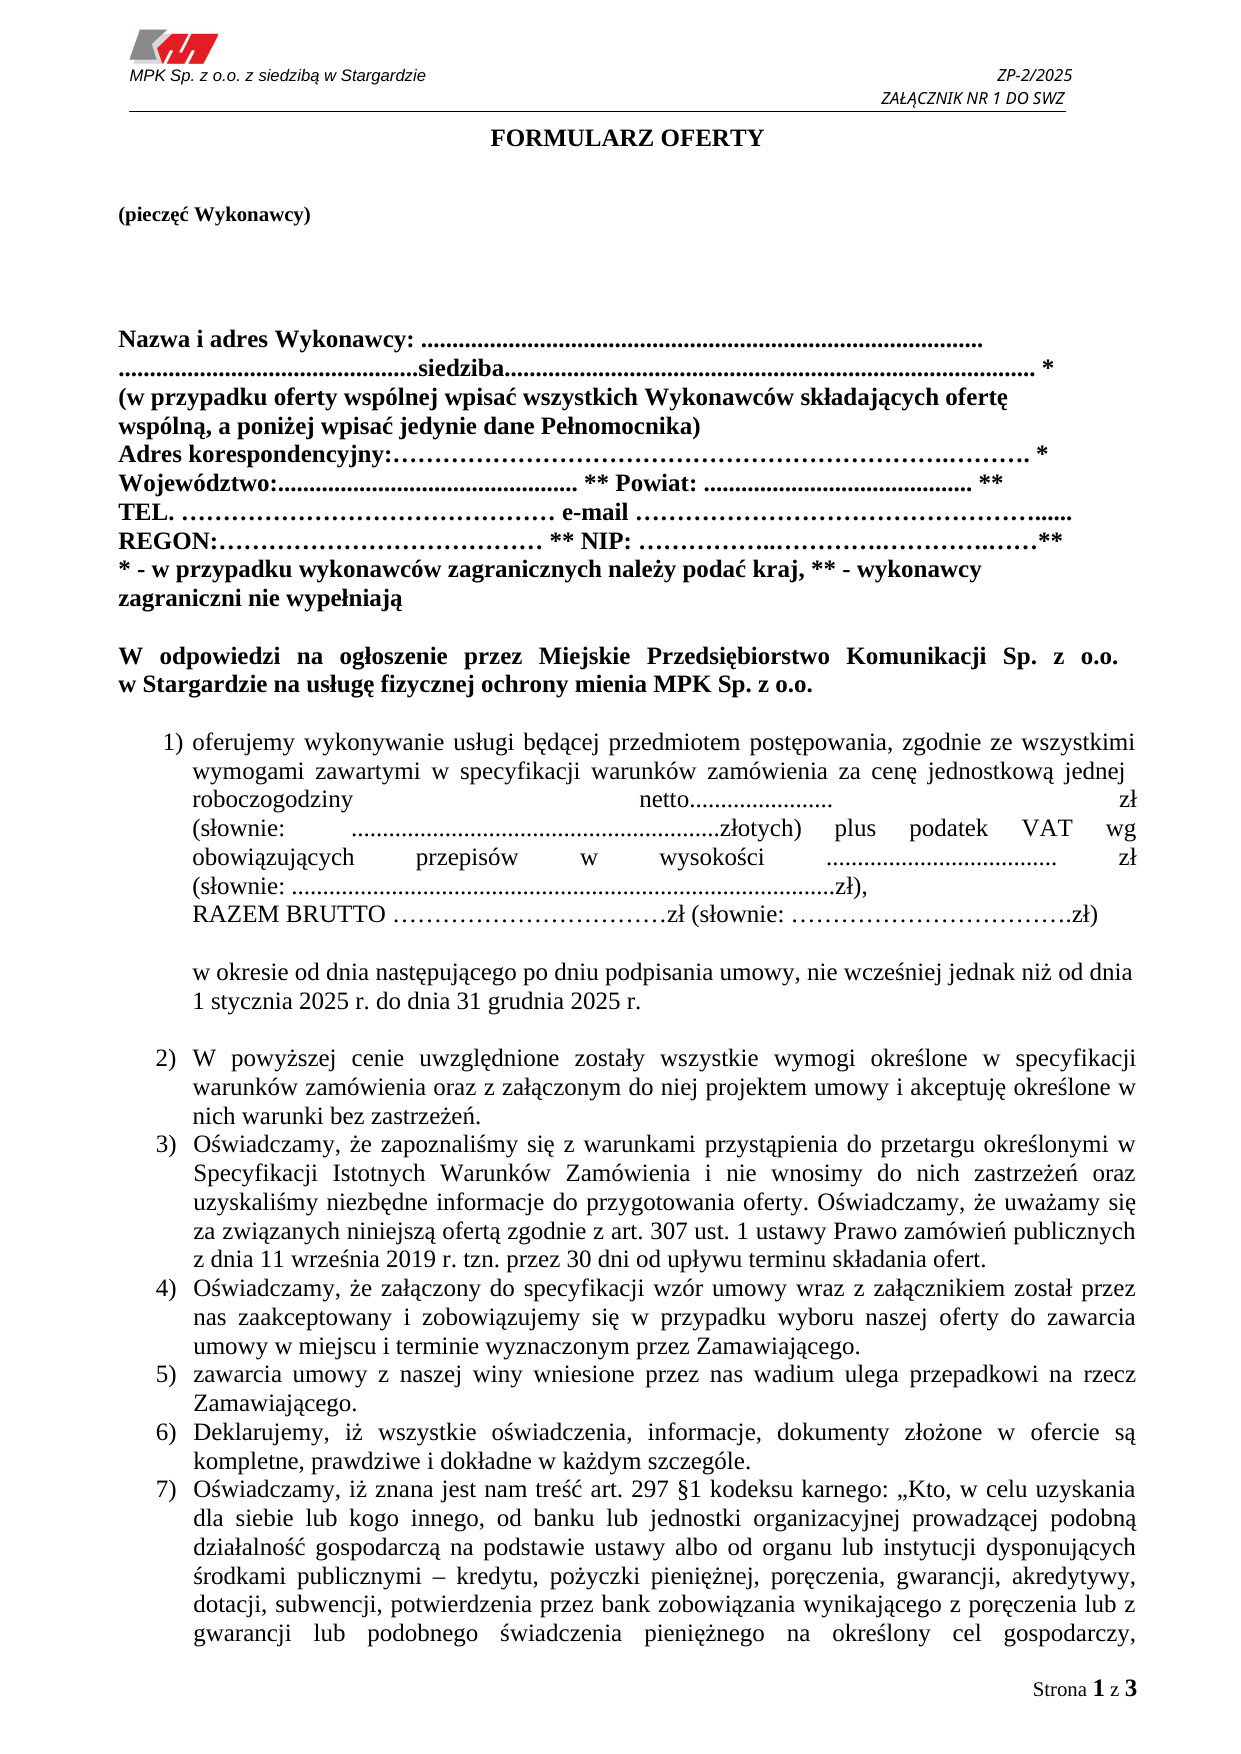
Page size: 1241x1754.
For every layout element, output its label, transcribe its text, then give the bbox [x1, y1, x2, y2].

text w okresie od dnia następującego po dniu podpisania umowy, nie wcześniej jednak niż od dnia [118, 957, 1137, 986]
list Oświadczamy, że zapoznaliśmy się z warunkami przystąpienia do przetargu określonymi w Specyfikacji Istotnych Warunków Zamówienia i nie wnosimy do nich zastrzeżeń oraz uzyskaliśmy niezbędne informacje do przygotowania oferty. Oświadczamy, że uważamy się za związanych niniejszą ofertą zgodnie z art. 307 ust. 1 ustawy Prawo zamówień publicznych z dnia 11 września 2019 r. tzn. przez 30 dni od upływu terminu składania ofert. [156, 1129, 1137, 1273]
list zawarcia umowy z naszej winy wniesione przez nas wadium ulega przepadkowi na rzecz Zamawiającego. [156, 1359, 1137, 1417]
subtitle FORMULARZ OFERTY [118, 123, 1137, 152]
text ................................................siedziba..................................................................................... * [118, 353, 1137, 382]
text 1) oferujemy wykonywanie usługi będącej przedmiotem postępowania, zgodnie ze wszystkimi wymogami zawartymi w specyfikacji warunków zamówienia za cenę jednostkową jednej roboczogodziny netto....................... zł (słownie: ...........................................................złotych) plus podatek VAT wg obowiązujących przepisów w wysokości ..................................... zł (słownie: .......................................................................................zł), [162, 727, 1137, 899]
subtitle (pieczęć Wykonawcy) [118, 202, 1137, 226]
text 1 stycznia 2025 r. do dnia 31 grudnia 2025 r. [118, 986, 1137, 1014]
text Nazwa i adres Wykonawcy: .......................................................................................... [118, 324, 1137, 353]
text * - w przypadku wykonawców zagranicznych należy podać kraj, ** - wykonawcy [118, 554, 1137, 583]
text RAZEM BRUTTO ……………………………zł (słownie: …………………………….zł) [118, 899, 1137, 928]
text zagraniczni nie wypełniają [118, 583, 1137, 612]
list Deklarujemy, iż wszystkie oświadczenia, informacje, dokumenty złożone w ofercie są kompletne, prawdziwe i dokładne w każdym szczególe. [156, 1417, 1137, 1474]
text REGON:………………………………… ** NIP: ……………..………….………….……** [118, 526, 1137, 554]
text (w przypadku oferty wspólnej wpisać wszystkich Wykonawców składających ofertę [118, 382, 1137, 411]
list Oświadczamy, że załączony do specyfikacji wzór umowy wraz z załącznikiem został przez nas zaakceptowany i zobowiązujemy się w przypadku wyboru naszej oferty do zawarcia umowy w miejscu i terminie wyznaczonym przez Zamawiającego. [156, 1273, 1137, 1359]
list W powyższej cenie uwzględnione zostały wszystkie wymogi określone w specyfikacji warunków zamówienia oraz z załączonym do niej projektem umowy i akceptuję określone w nich warunki bez zastrzeżeń. [155, 1043, 1137, 1129]
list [156, 1474, 1137, 1647]
text Województwo:................................................ ** Powiat: ........................................... ** [118, 468, 1137, 497]
picture [129, 29, 219, 64]
text TEL. ……………………………………… e-mail …………………………………………...... [118, 497, 1137, 526]
text Adres korespondencyjny:………………………………………………………….………. * [118, 439, 1137, 468]
text wspólną, a poniżej wpisać jedynie dane Pełnomocnika) [118, 411, 1137, 439]
text W odpowiedzi na ogłoszenie przez Miejskie Przedsiębiorstwo Komunikacji Sp. z o.o. w Stargardzie na usługę fizycznej ochrony mienia MPK Sp. z o.o. [118, 641, 1137, 698]
